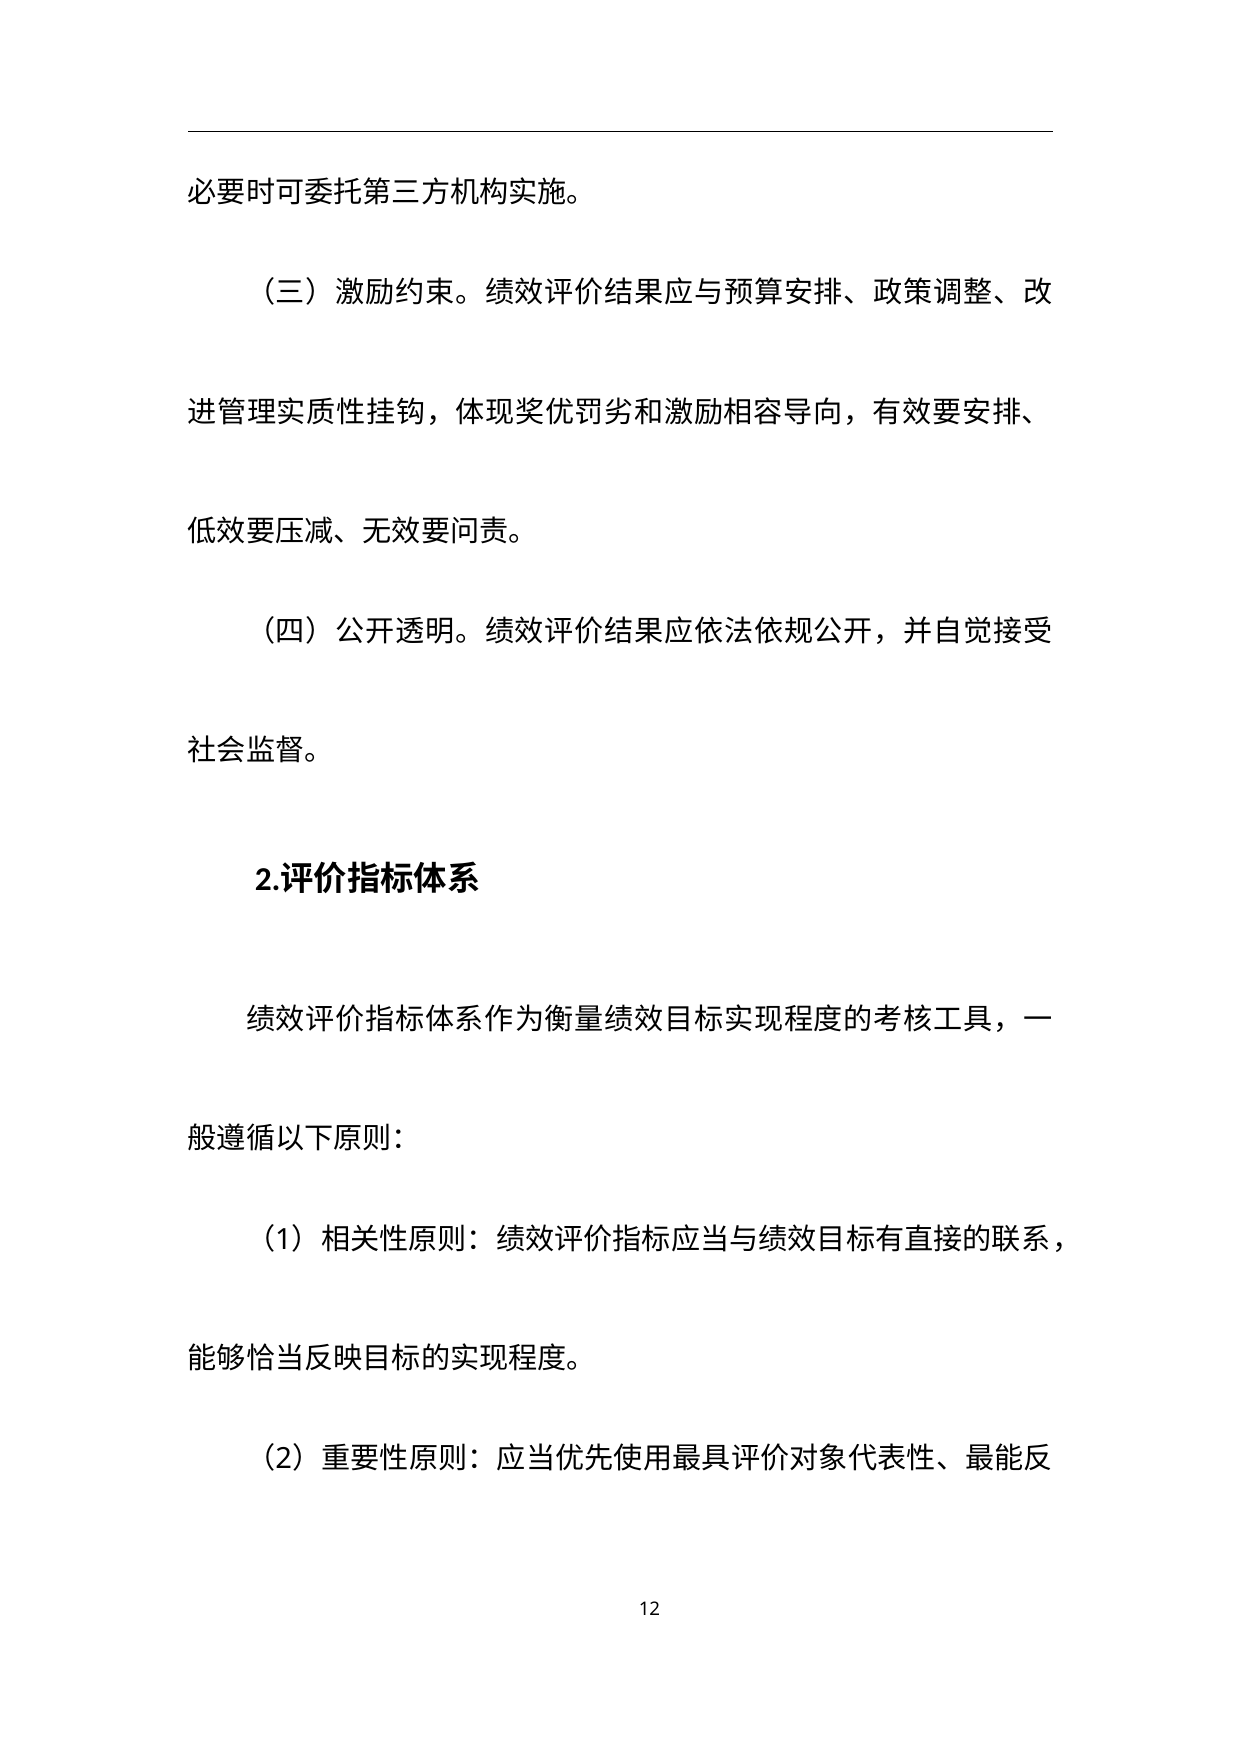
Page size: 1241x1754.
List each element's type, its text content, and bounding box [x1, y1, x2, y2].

text （四）公开透明。绩效评价结果应依法依规公开，并自觉接受社会监督。 [187, 589, 1053, 788]
text （三）激励约束。绩效评价结果应与预算安排、政策调整、改进管理实质性挂钩，体现奖优罚劣和激励相容导向，有效要安排、低效要压减、无效要问责。 [187, 251, 1053, 568]
text （1）相关性原则：绩效评价指标应当与绩效目标有直接的联系，能够恰当反映目标的实现程度。 [187, 1197, 1053, 1395]
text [187, 150, 1053, 229]
text 绩效评价指标体系作为衡量绩效目标实现程度的考核工具，一般遵循以下原则： [187, 977, 1053, 1176]
subtitle 2.评价指标体系 [187, 836, 1053, 915]
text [187, 1417, 1053, 1496]
